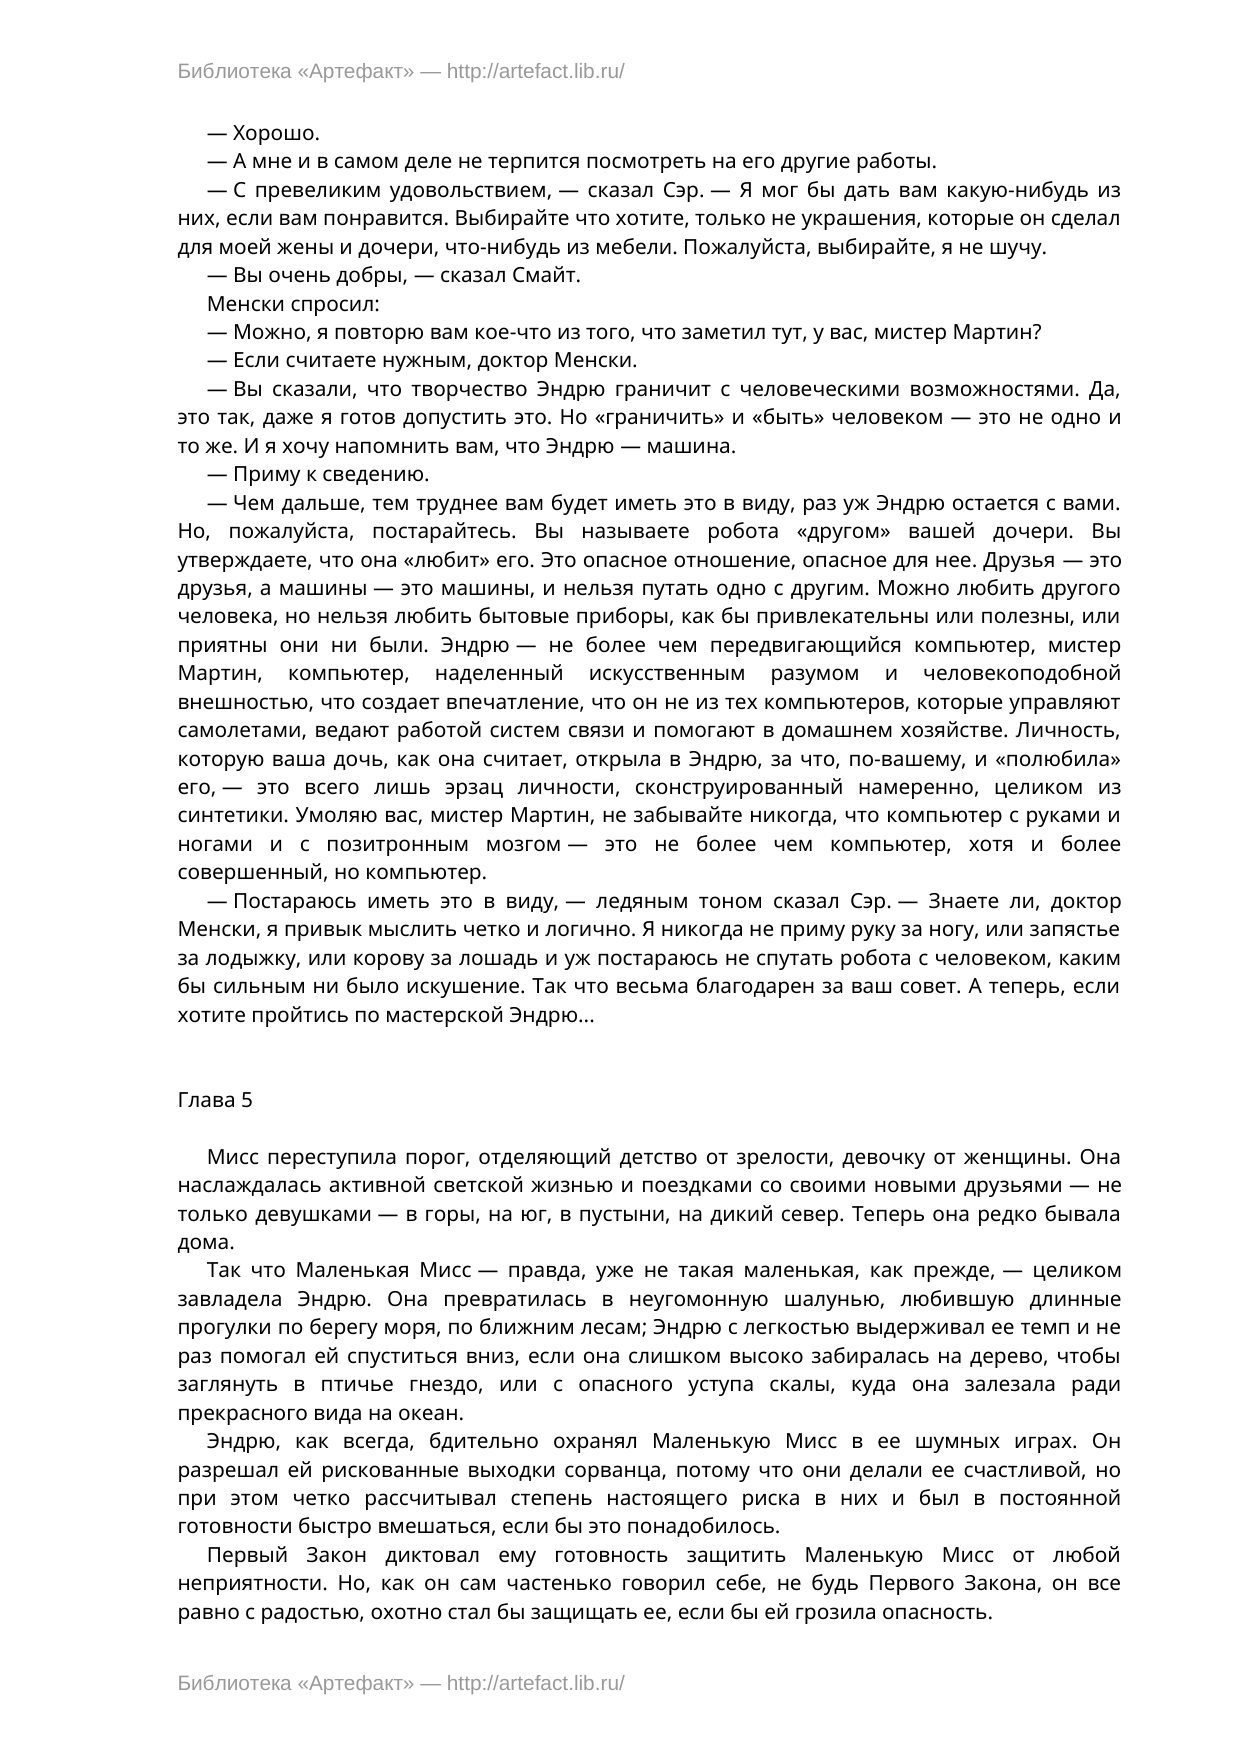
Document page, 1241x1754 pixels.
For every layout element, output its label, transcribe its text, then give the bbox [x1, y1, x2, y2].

text Мисс переступила порог, отделяющий детство от зрелости, девочку от женщины. Она наслаждалась активной светской жизнью и поездками со своими новыми друзьями — не только девушками — в горы, на юг, в пустыни, на дикий север. Теперь она редко бывала дома. [177, 1142, 1122, 1256]
text — Хорошо. [177, 118, 1122, 147]
text — А мне и в самом деле не терпится посмотреть на его другие работы. [177, 147, 1122, 175]
text Так что Маленькая Мисс — правда, уже не такая маленькая, как прежде, — целиком завладела Эндрю. Она превратилась в неугомонную шалунью, любившую длинные прогулки по берегу моря, по ближним лесам; Эндрю с легкостью выдерживал ее темп и не раз помогал ей спуститься вниз, если она слишком высоко забиралась на дерево, чтобы заглянуть в птичье гнездо, или с опасного уступа скалы, куда она залезала ради прекрасного вида на океан. [177, 1256, 1122, 1426]
text — Можно, я повторю вам кое-что из того, что заметил тут, у вас, мистер Мартин? [177, 317, 1122, 346]
text — Чем дальше, тем труднее вам будет иметь это в виду, раз уж Эндрю остается с вами. Но, пожалуйста, постарайтесь. Вы называете робота «другом» вашей дочери. Вы утверждаете, что она «любит» его. Это опасное отношение, опасное для нее. Друзья — это друзья, а машины — это машины, и нельзя путать одно с другим. Можно любить другого человека, но нельзя любить бытовые приборы, как бы привлекательны или полезны, или приятны они ни были. Эндрю — не более чем передвигающийся компьютер, мистер Мартин, компьютер, наделенный искусственным разумом и человекоподобной внешностью, что создает впечатление, что он не из тех компьютеров, которые управляют самолетами, ведают работой систем связи и помогают в домашнем хозяйстве. Личность, которую ваша дочь, как она считает, открыла в Эндрю, за что, по-вашему, и «полюбила» его, — это всего лишь эрзац личности, сконструированный намеренно, целиком из синтетики. Умоляю вас, мистер Мартин, не забывайте никогда, что компьютер с руками и ногами и с позитронным мозгом — это не более чем компьютер, хотя и более совершенный, но компьютер. [177, 488, 1122, 886]
text Эндрю, как всегда, бдительно охранял Маленькую Мисс в ее шумных играх. Он разрешал ей рискованные выходки сорванца, потому что они делали ее счастливой, но при этом четко рассчитывал степень настоящего риска в них и был в постоянной готовности быстро вмешаться, если бы это понадобилось. [177, 1426, 1122, 1540]
text — Приму к сведению. [177, 459, 1122, 488]
text — С превеликим удовольствием, — сказал Сэр. — Я мог бы дать вам какую-нибудь из них, если вам понравится. Выбирайте что хотите, только не украшения, которые он сделал для моей жены и дочери, что-нибудь из мебели. Пожалуйста, выбирайте, я не шучу. [177, 175, 1122, 260]
text Менски спросил: [177, 289, 1122, 317]
subtitle Глава 5 [177, 1085, 1122, 1113]
text — Постараюсь иметь это в виду, — ледяным тоном сказал Сэр. — Знаете ли, доктор Менски, я привык мыслить четко и логично. Я никогда не приму руку за ногу, или запястье за лодыжку, или корову за лошадь и уж постараюсь не спутать робота с человеком, каким бы сильным ни было искушение. Так что весьма благодарен за ваш совет. А теперь, если хотите пройтись по мастерской Эндрю... [177, 886, 1122, 1028]
text — Вы сказали, что творчество Эндрю граничит с человеческими возможностями. Да, это так, даже я готов допустить это. Но «граничить» и «быть» человеком — это не одно и то же. И я хочу напомнить вам, что Эндрю — машина. [177, 374, 1122, 459]
text Первый Закон диктовал ему готовность защитить Маленькую Мисс от любой неприятности. Но, как он сам частенько говорил себе, не будь Первого Закона, он все равно с радостью, охотно стал бы защищать ее, если бы ей грозила опасность. [177, 1540, 1122, 1625]
text — Если считаете нужным, доктор Менски. [177, 346, 1122, 374]
text — Вы очень добры, — сказал Смайт. [177, 260, 1122, 289]
